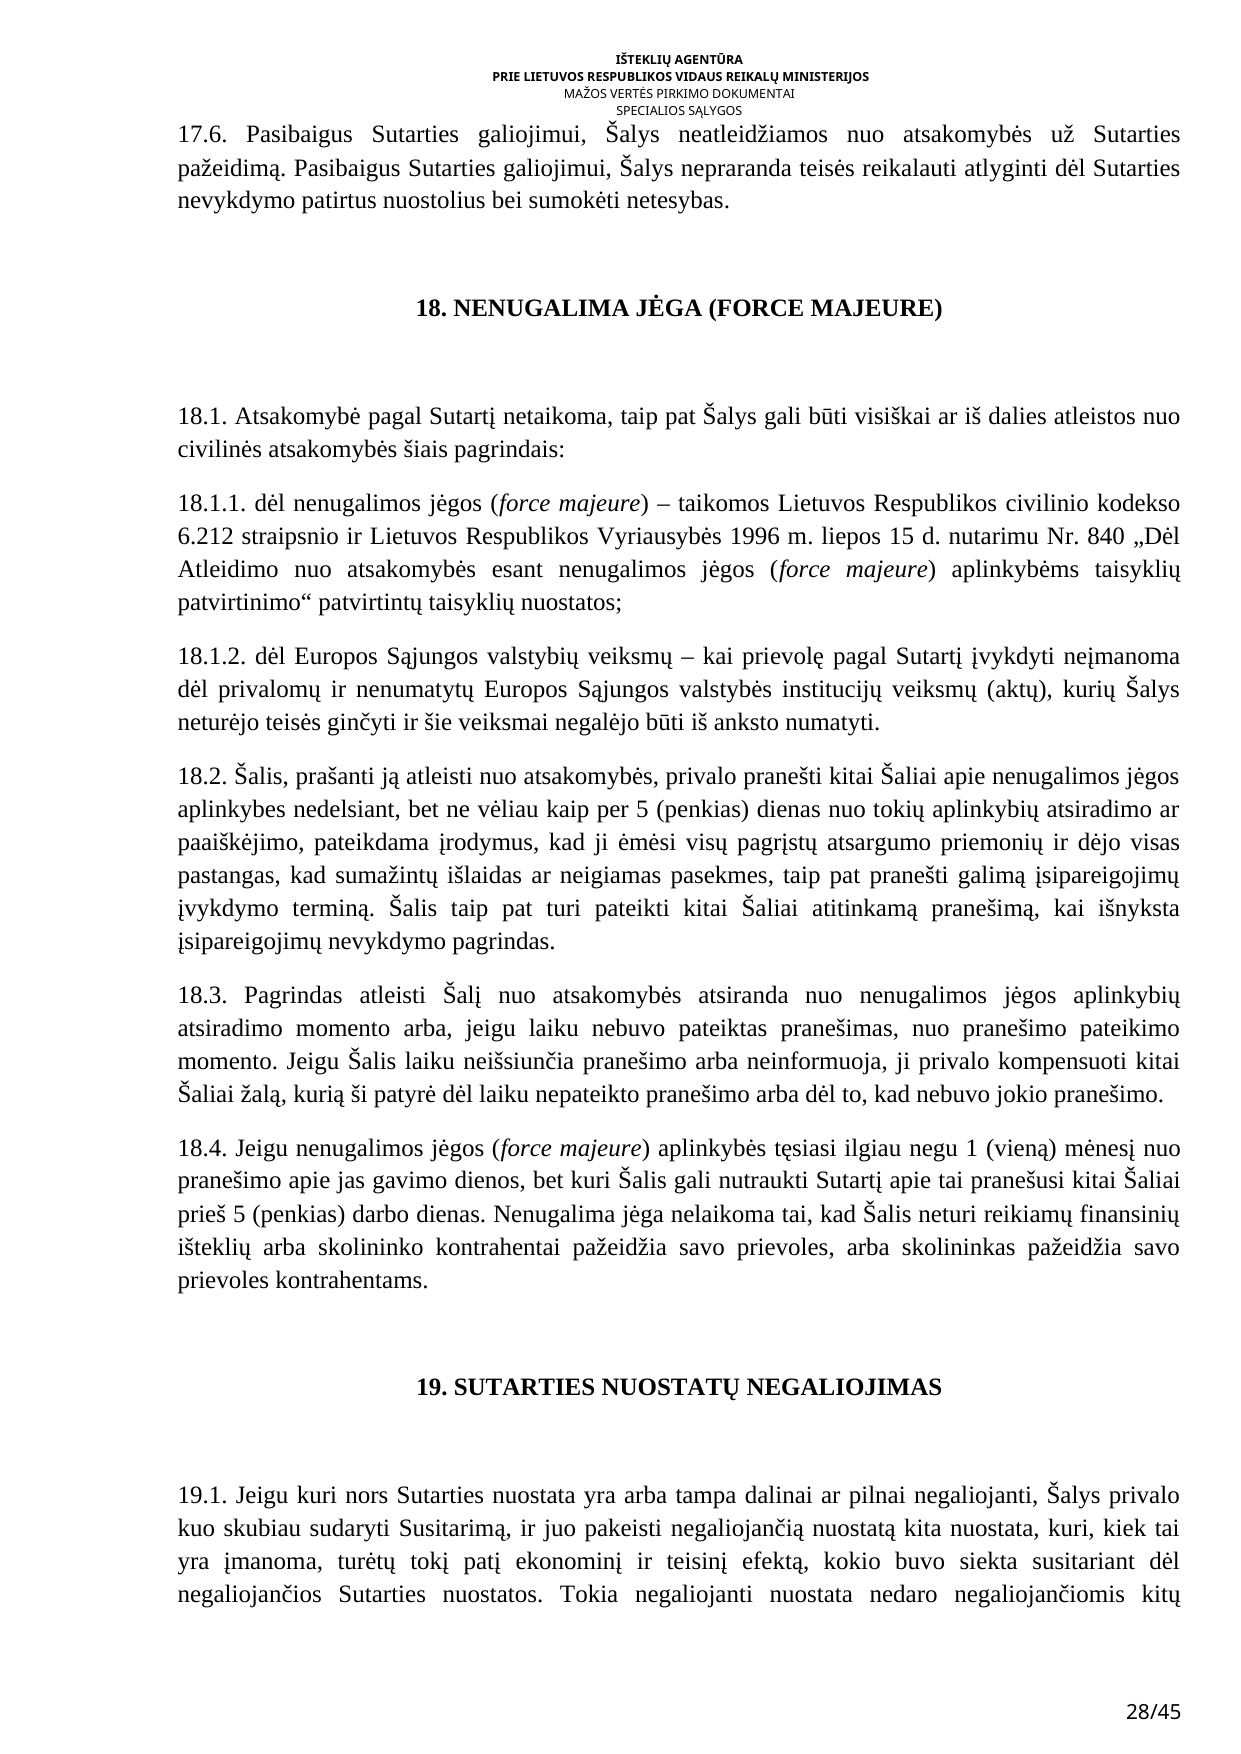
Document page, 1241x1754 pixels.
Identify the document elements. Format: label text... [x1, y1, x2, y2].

text 18.1.1. dėl nenugalimos jėgos (force majeure) – taikomos Lietuvos Respublikos civilinio kodekso 6.212 straipsnio ir Lietuvos Respublikos Vyriausybės 1996 m. liepos 15 d. nutarimu Nr. 840 „Dėl Atleidimo nuo atsakomybės esant nenugalimos jėgos (force majeure) aplinkybėms taisyklių patvirtinimo“ patvirtintų taisyklių nuostatos; [177, 488, 1181, 616]
text 18.2. Šalis, prašanti ją atleisti nuo atsakomybės, privalo pranešti kitai Šaliai apie nenugalimos jėgos aplinkybes nedelsiant, bet ne vėliau kaip per 5 (penkias) dienas nuo tokių aplinkybių atsiradimo ar paaiškėjimo, pateikdama įrodymus, kad ji ėmėsi visų pagrįstų atsargumo priemonių ir dėjo visas pastangas, kad sumažintų išlaidas ar neigiamas pasekmes, taip pat pranešti galimą įsipareigojimų įvykdymo terminą. Šalis taip pat turi pateikti kitai Šaliai atitinkamą pranešimą, kai išnyksta įsipareigojimų nevykdymo pagrindas. [177, 761, 1181, 954]
text 18.3. Pagrindas atleisti Šalį nuo atsakomybės atsiranda nuo nenugalimos jėgos aplinkybių atsiradimo momento arba, jeigu laiku nebuvo pateiktas pranešimas, nuo pranešimo pateikimo momento. Jeigu Šalis laiku neišsiunčia pranešimo arba neinformuoja, ji privalo kompensuoti kitai Šaliai žalą, kurią ši patyrė dėl laiku nepateikto pranešimo arba dėl to, kad nebuvo jokio pranešimo. [177, 980, 1181, 1107]
text 18.4. Jeigu nenugalimos jėgos (force majeure) aplinkybės tęsiasi ilgiau negu 1 (vieną) mėnesį nuo pranešimo apie jas gavimo dienos, bet kuri Šalis gali nutraukti Sutartį apie tai pranešusi kitai Šaliai prieš 5 (penkias) darbo dienas. Nenugalima jėga nelaikoma tai, kad Šalis neturi reikiamų finansinių išteklių arba skolininko kontrahentai pažeidžia savo prievoles, arba skolininkas pažeidžia savo prievoles kontrahentams. [177, 1133, 1181, 1293]
text 17.6. Pasibaigus Sutarties galiojimui, Šalys neatleidžiamos nuo atsakomybės už Sutarties pažeidimą. Pasibaigus Sutarties galiojimui, Šalys nepraranda teisės reikalauti atlyginti dėl Sutarties nevykdymo patirtus nuostolius bei sumokėti netesybas. [177, 119, 1181, 214]
text 18.1.2. dėl Europos Sąjungos valstybių veiksmų – kai prievolę pagal Sutartį įvykdyti neįmanoma dėl privalomų ir nenumatytų Europos Sąjungos valstybės institucijų veiksmų (aktų), kurių Šalys neturėjo teisės ginčyti ir šie veiksmai negalėjo būti iš anksto numatyti. [177, 641, 1181, 736]
text 18. NENUGALIMA JĖGA (FORCE MAJEURE) [177, 293, 1181, 322]
text 18.1. Atsakomybė pagal Sutartį netaikoma, taip pat Šalys gali būti visiškai ar iš dalies atleistos nuo civilinės atsakomybės šiais pagrindais: [177, 401, 1181, 463]
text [177, 1480, 1181, 1608]
text 19. SUTARTIES NUOSTATŲ NEGALIOJIMAS [177, 1372, 1181, 1401]
